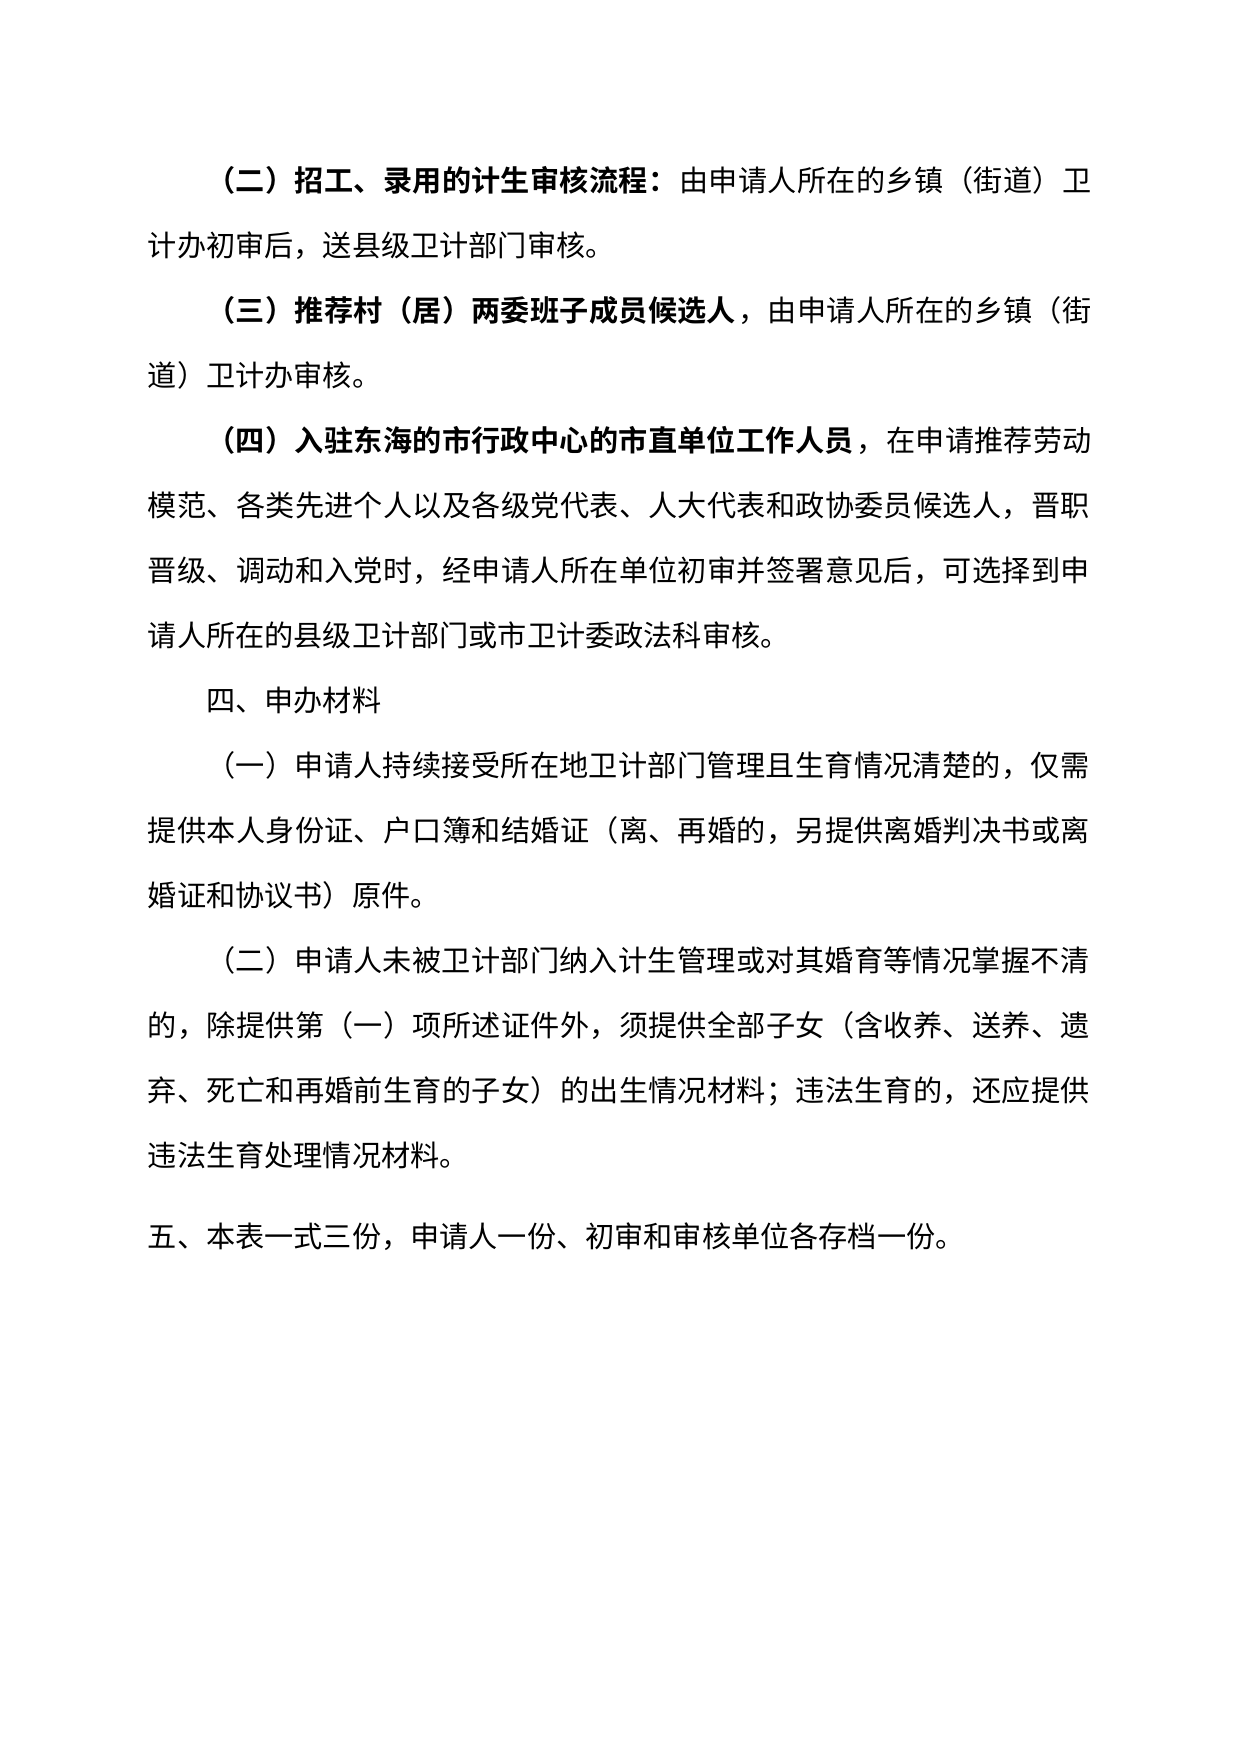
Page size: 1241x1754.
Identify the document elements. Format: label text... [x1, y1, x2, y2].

text 四、申办材料 [148, 666, 1093, 731]
text 五、本表一式三份，申请人一份、初审和审核单位各存档一份。 [148, 1202, 1093, 1267]
text （三）推荐村（居）两委班子成员候选人，由申请人所在的乡镇（街道）卫计办审核。 [148, 276, 1093, 406]
text （二）招工、录用的计生审核流程：由申请人所在的乡镇（街道）卫计办初审后，送县级卫计部门审核。 [148, 146, 1093, 276]
text （四）入驻东海的市行政中心的市直单位工作人员，在申请推荐劳动模范、各类先进个人以及各级党代表、人大代表和政协委员候选人，晋职晋级、调动和入党时，经申请人所在单位初审并签署意见后，可选择到申请人所在的县级卫计部门或市卫计委政法科审核。 [148, 406, 1093, 666]
text （一）申请人持续接受所在地卫计部门管理且生育情况清楚的，仅需提供本人身份证、户口簿和结婚证（离、再婚的，另提供离婚判决书或离婚证和协议书）原件。 [148, 731, 1093, 926]
text （二）申请人未被卫计部门纳入计生管理或对其婚育等情况掌握不清的，除提供第（一）项所述证件外，须提供全部子女（含收养、送养、遗弃、死亡和再婚前生育的子女）的出生情况材料；违法生育的，还应提供违法生育处理情况材料。 [148, 926, 1093, 1186]
